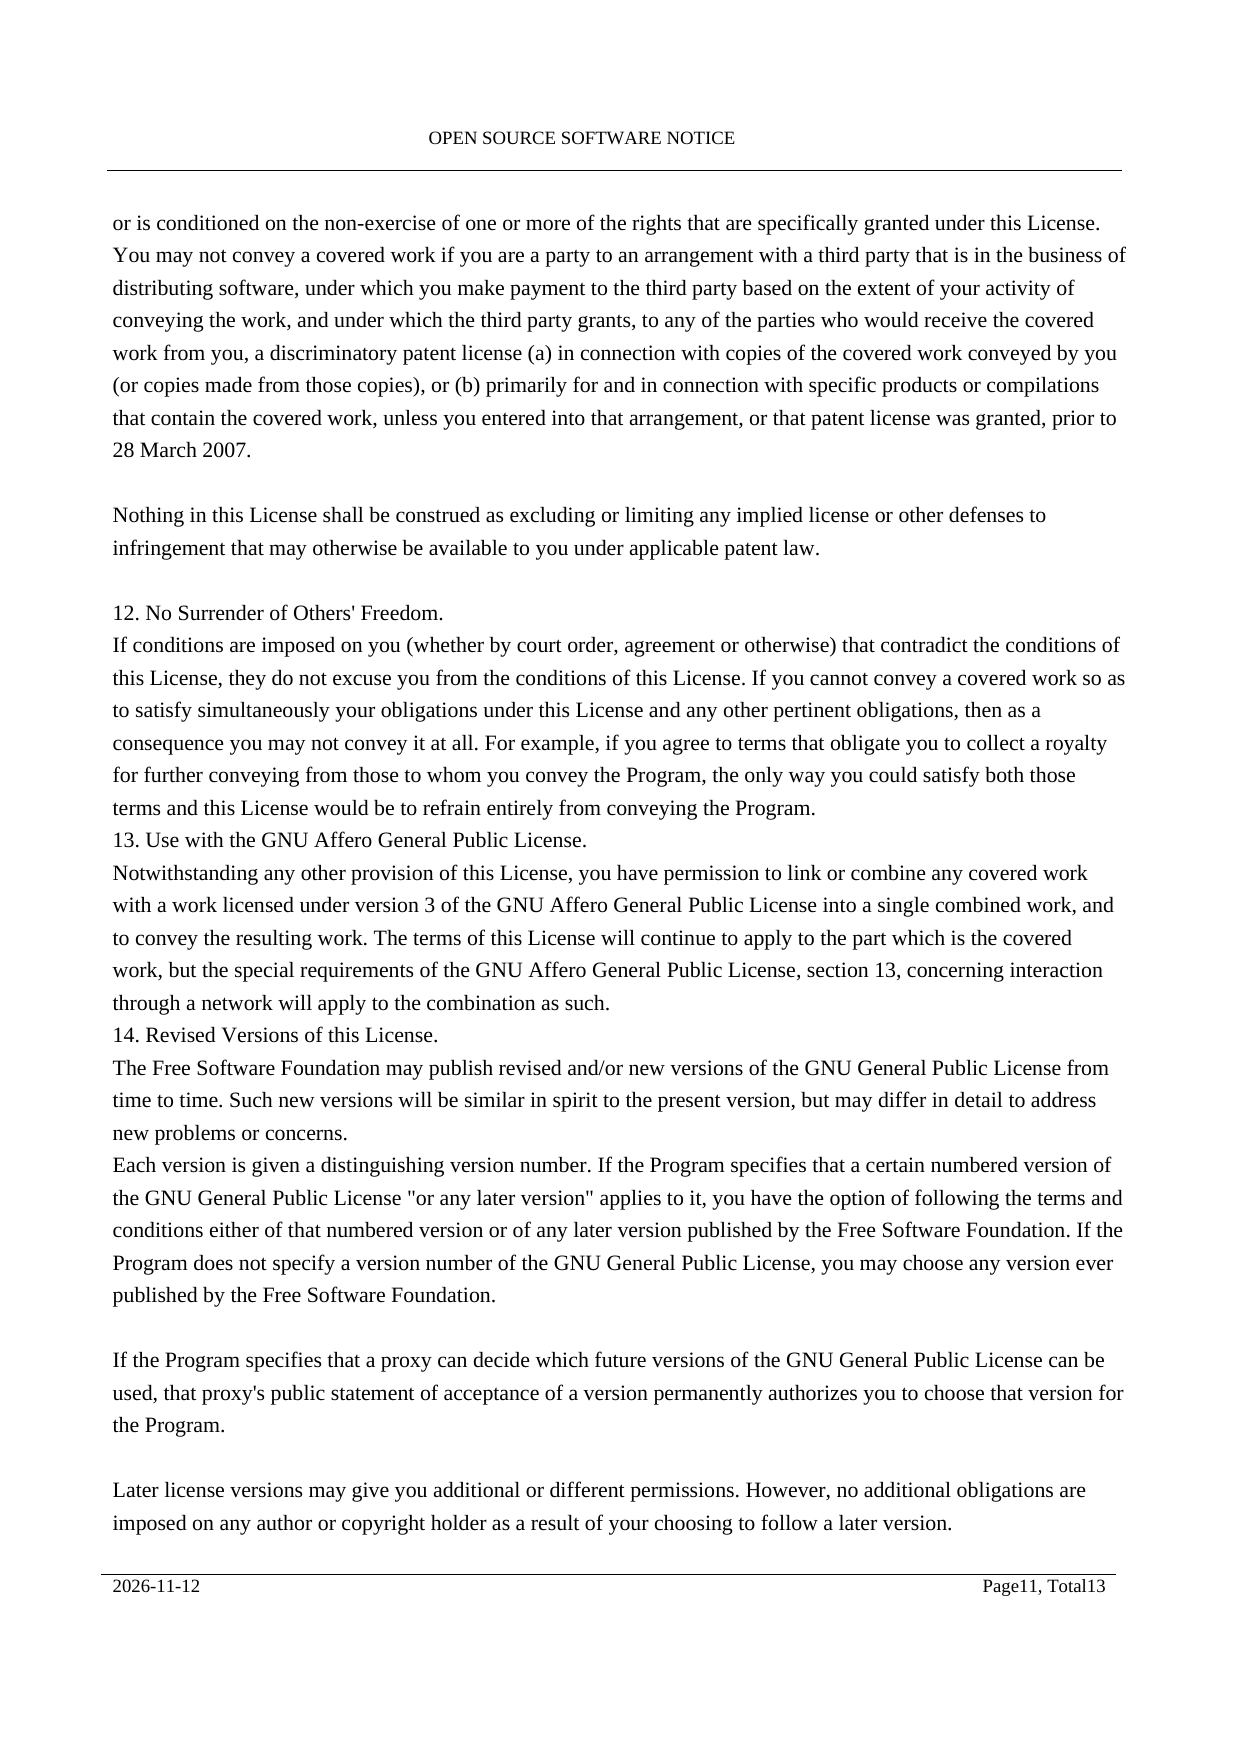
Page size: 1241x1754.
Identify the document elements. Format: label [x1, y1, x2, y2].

text [112, 206, 1128, 1539]
